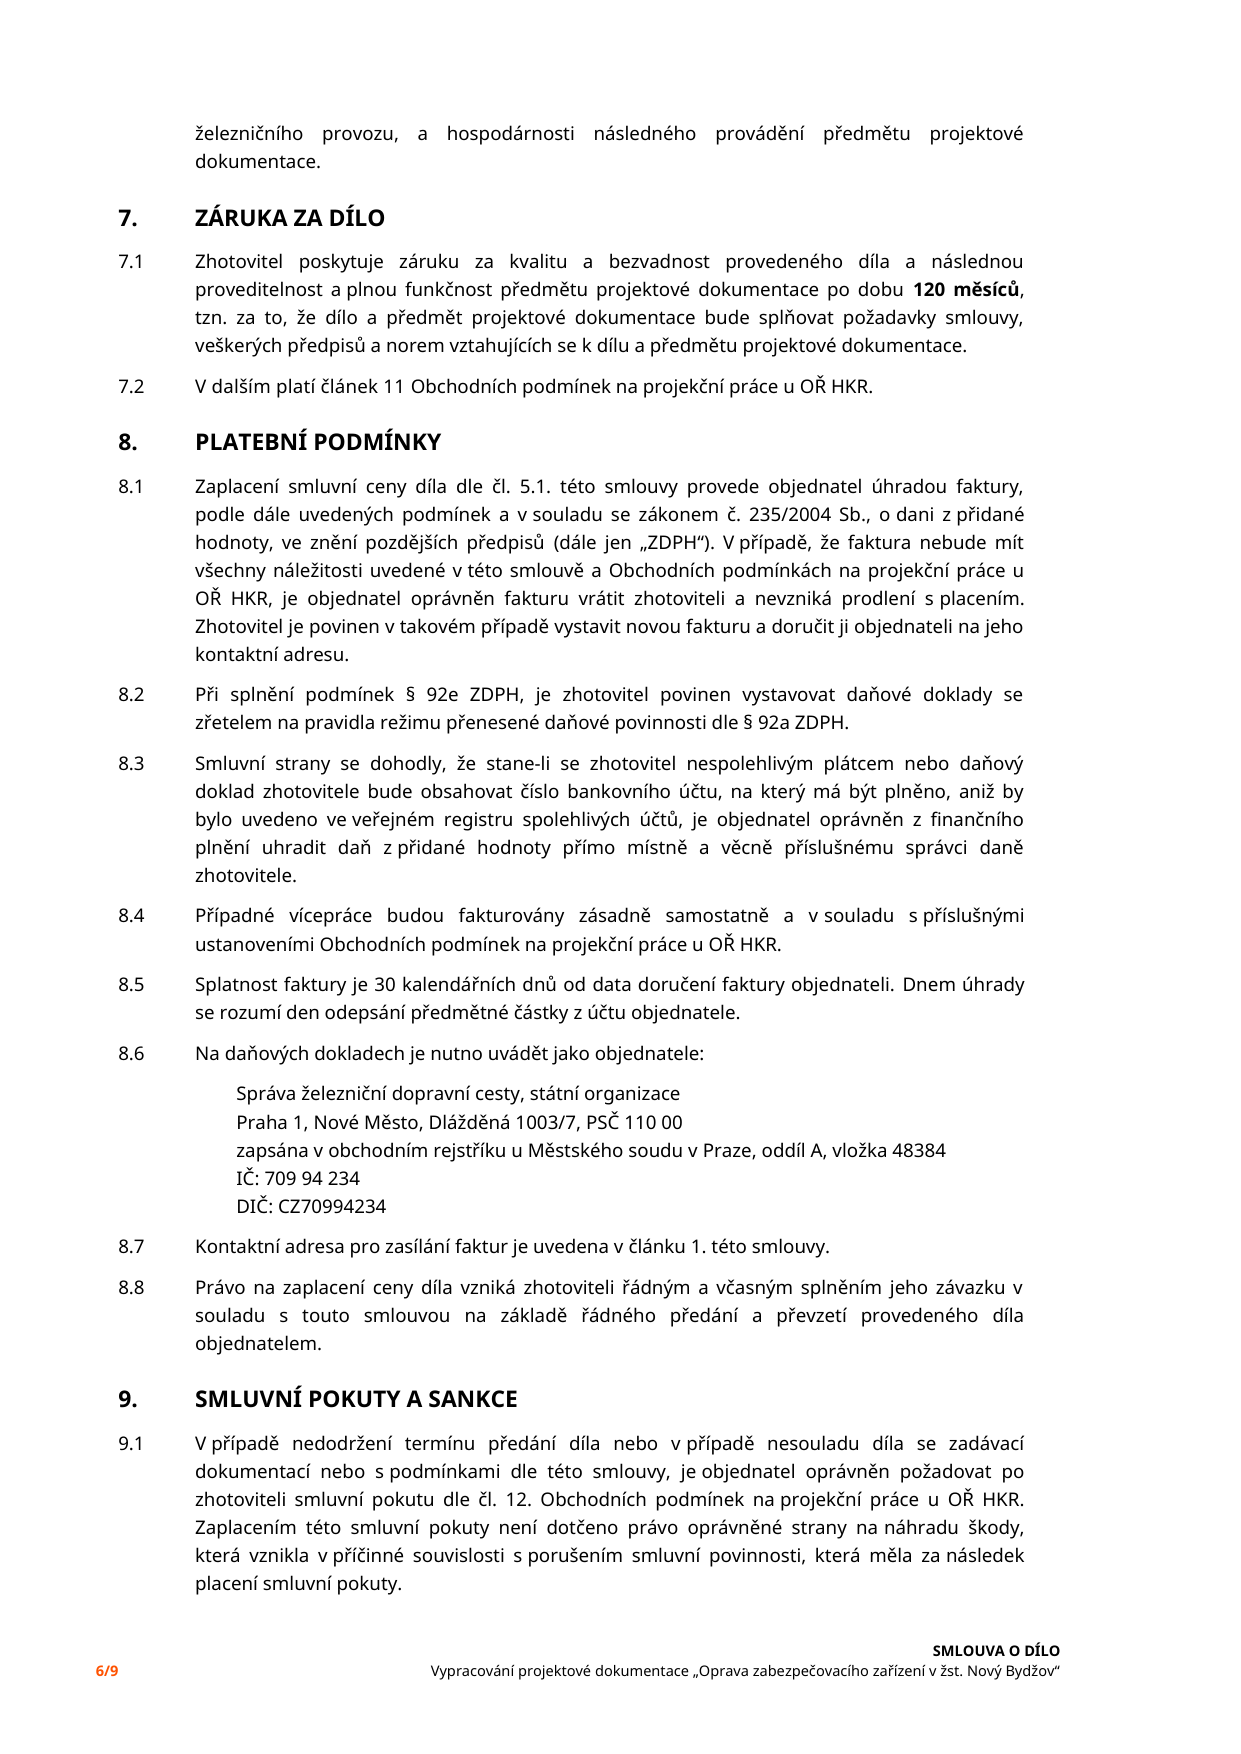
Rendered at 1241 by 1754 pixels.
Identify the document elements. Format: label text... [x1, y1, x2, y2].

text Smluvní strany se dohodly, že stane-li se zhotovitel nespolehlivým plátcem nebo daňový doklad zhotovitele bude obsahovat číslo bankovního účtu, na který má být plněno, aniž by bylo uvedeno ve veřejném registru spolehlivých účtů, je objednatel oprávněn z finančního plnění uhradit daň z přidané hodnoty přímo místně a věcně příslušnému správci daně zhotovitele. [118, 750, 1024, 888]
text Kontaktní adresa pro zasílání faktur je uvedena v článku 1. této smlouvy. [118, 1234, 1024, 1259]
text DIČ: CZ70994234 [118, 1193, 1024, 1219]
text zapsána v obchodním rejstříku u Městského soudu v Praze, oddíl A, vložka 48384 [118, 1137, 1024, 1163]
text ZÁRUKA ZA DÍLO [118, 202, 1024, 233]
text Při splnění podmínek § 92e ZDPH, je zhotovitel povinen vystavovat daňové doklady se zřetelem na pravidla režimu přenesené daňové povinnosti dle § 92a ZDPH. [118, 682, 1024, 735]
text Právo na zaplacení ceny díla vzniká zhotoviteli řádným a včasným splněním jeho závazku v souladu s touto smlouvou na základě řádného předání a převzetí provedeného díla objednatelem. [118, 1274, 1024, 1356]
text Na daňových dokladech je nutno uvádět jako objednatele: [118, 1040, 1024, 1065]
text Zhotovitel poskytuje záruku za kvalitu a bezvadnost provedeného díla a následnou proveditelnost a plnou funkčnost předmětu projektové dokumentace po dobu 120 měsíců, tzn. za to, že dílo a předmět projektové dokumentace bude splňovat požadavky smlouvy, veškerých předpisů a norem vztahujících se k dílu a předmětu projektové dokumentace. [118, 248, 1024, 358]
text Zaplacení smluvní ceny díla dle čl. 5.1. této smlouvy provede objednatel úhradou faktury, podle dále uvedených podmínek a v souladu se zákonem č. 235/2004 Sb., o dani z přidané hodnoty, ve znění pozdějších předpisů (dále jen „ZDPH“). V případě, že faktura nebude mít všechny náležitosti uvedené v této smlouvě a Obchodních podmínkách na projekční práce u OŘ HKR, je objednatel oprávněn fakturu vrátit zhotoviteli a nevzniká prodlení s placením. Zhotovitel je povinen v takovém případě vystavit novou fakturu a doručit ji objednateli na jeho kontaktní adresu. [118, 473, 1024, 667]
text V případě nedodržení termínu předání díla nebo v případě nesouladu díla se zadávací dokumentací nebo s podmínkami dle této smlouvy, je objednatel oprávněn požadovat po zhotoviteli smluvní pokutu dle čl. 12. Obchodních podmínek na projekční práce u OŘ HKR. Zaplacením této smluvní pokuty není dotčeno právo oprávněné strany na náhradu škody, která vznikla v příčinné souvislosti s porušením smluvní povinnosti, která měla za následek placení smluvní pokuty. [118, 1430, 1024, 1596]
text Splatnost faktury je 30 kalendářních dnů od data doručení faktury objednateli. Dnem úhrady se rozumí den odepsání předmětné částky z účtu objednatele. [118, 971, 1024, 1025]
text PLATEBNÍ PODMÍNKY [118, 426, 1024, 457]
text SMLUVNÍ POKUTY a SANKCE [118, 1383, 1024, 1414]
text Případné vícepráce budou fakturovány zásadně samostatně a v souladu s příslušnými ustanoveními Obchodních podmínek na projekční práce u OŘ HKR. [118, 903, 1024, 956]
text Praha 1, Nové Město, Dlážděná 1003/7, PSČ 110 00 [118, 1109, 1024, 1134]
text V dalším platí článek 11 Obchodních podmínek na projekční práce u OŘ HKR. [118, 373, 1024, 399]
text Správa železniční dopravní cesty, státní organizace [118, 1080, 1024, 1106]
text IČ: 709 94 234 [118, 1165, 1024, 1191]
